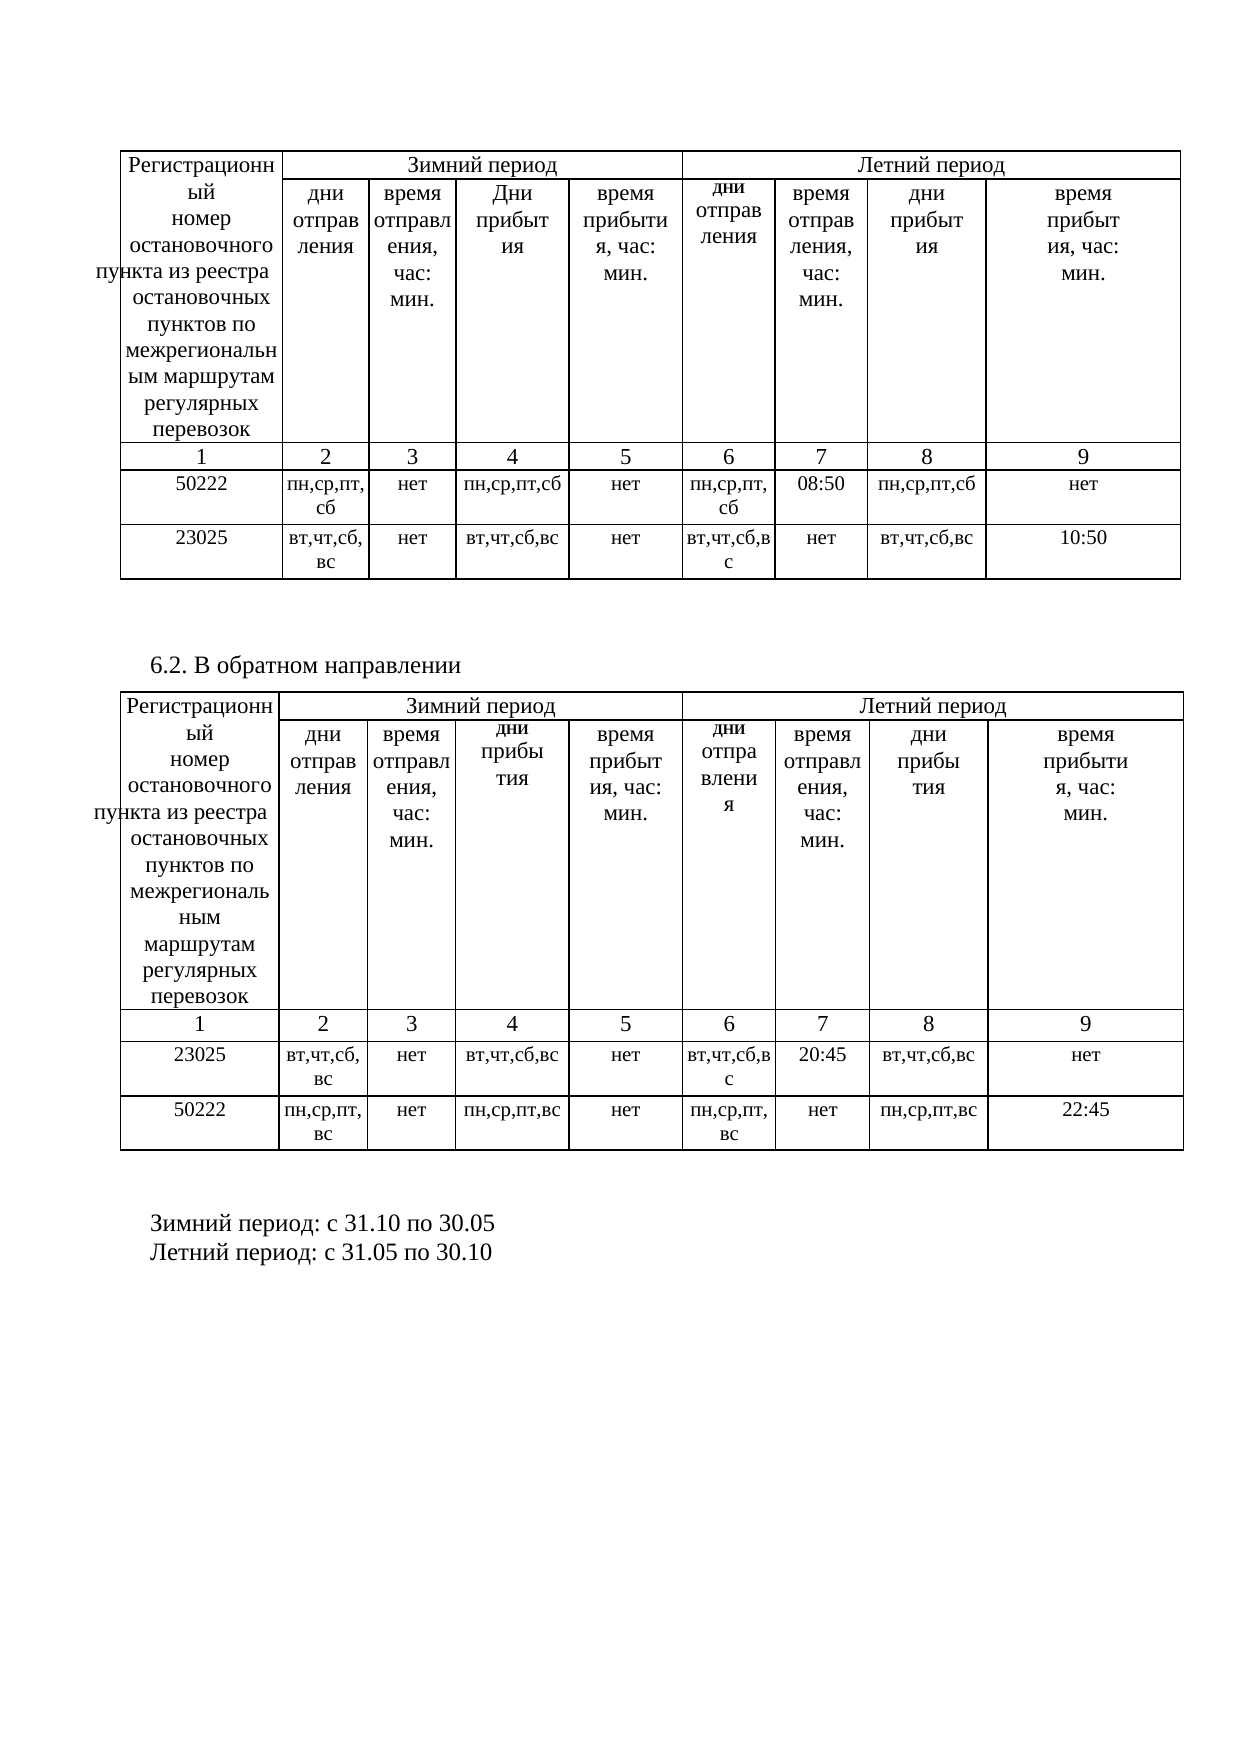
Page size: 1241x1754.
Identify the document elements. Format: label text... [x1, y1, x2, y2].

table_cell дни отправ ления [283, 180, 368, 441]
table_header Регистрационный номер остановочного пункта из реестра остановочных пунктов по межрегиональным маршрутам регулярных перевозок [121, 152, 282, 441]
table_cell 08:50 [776, 471, 867, 524]
table_cell пн,ср,пт,сб [683, 471, 774, 524]
table_header Регистрационный номер остановочного пункта из реестра остановочных пунктов по межрегиональным маршрутам регулярных перевозок [121, 693, 278, 1009]
table_cell 10:50 [987, 525, 1180, 578]
table_cell вт,чт,сб,вс [283, 525, 368, 578]
table_cell вт,чт,сб,вс [870, 1042, 987, 1095]
text 6.2. В обратном направлении [150, 650, 1090, 678]
table_cell 4 [457, 443, 568, 469]
table_cell 8 [870, 1010, 987, 1041]
table_cell 5 [570, 443, 682, 469]
table_cell нет [370, 471, 455, 524]
table_cell нет [570, 525, 682, 578]
table_cell 3 [370, 443, 455, 469]
table_cell вт,чт,сб,вс [683, 525, 774, 578]
table_cell 50222 [121, 471, 282, 524]
table_cell нет [570, 1097, 682, 1149]
table_cell 1 [121, 443, 282, 469]
table_cell пн,ср,пт,вс [870, 1097, 987, 1149]
table_cell 1 [121, 1010, 278, 1041]
table_cell 7 [776, 1010, 869, 1041]
text Зимний период: с 31.10 по 30.05 [150, 1208, 1090, 1237]
table_cell 6 [683, 443, 774, 469]
table_cell 23025 [121, 1042, 278, 1095]
table_cell 9 [987, 443, 1180, 469]
table_header Зимний период [280, 693, 682, 719]
table_header Летний период [683, 693, 1183, 719]
table_cell 7 [776, 443, 867, 469]
table_cell нет [370, 525, 455, 578]
table_cell вт,чт,сб,вс [456, 1042, 568, 1095]
table_cell время отправл ения, час: мин. [368, 721, 455, 1009]
table_cell 4 [456, 1010, 568, 1041]
table_header Зимний период [283, 152, 682, 178]
table_cell нет [987, 471, 1180, 524]
table_cell вт,чт,сб,вс [457, 525, 568, 578]
table_cell нет [570, 1042, 682, 1095]
table_cell нет [776, 525, 867, 578]
table_cell дни прибы тия [870, 721, 987, 1009]
table_cell 22:45 [989, 1097, 1183, 1149]
table_cell дни отправ ления [280, 721, 367, 1009]
table_cell 8 [868, 443, 985, 469]
table_cell нет [368, 1097, 455, 1149]
table_cell вт,чт,сб,вс [280, 1042, 367, 1095]
table_cell время прибыт ия, час: мин. [570, 721, 682, 1009]
table_cell нет [570, 471, 682, 524]
table_cell вт,чт,сб,вс [683, 1042, 775, 1095]
table_cell нет [776, 1097, 869, 1149]
table_cell нет [989, 1042, 1183, 1095]
table_cell время отправл ения, час: мин. [776, 721, 869, 1009]
table_cell пн,ср,пт,сб [868, 471, 985, 524]
table_cell время прибыт ия, час: мин. [987, 180, 1180, 441]
table_cell 50222 [121, 1097, 278, 1149]
table_cell дни прибыт ия [868, 180, 985, 441]
table_cell вт,чт,сб,вс [868, 525, 985, 578]
table_cell 2 [283, 443, 368, 469]
table_cell ДНИ отправ ления [683, 180, 774, 441]
table_cell пн,ср,пт,сб [283, 471, 368, 524]
table_cell пн,ср,пт,вс [456, 1097, 568, 1149]
table_cell пн,ср,пт,вс [683, 1097, 775, 1149]
table_cell 6 [683, 1010, 775, 1041]
table_cell время отправл ения, час: мин. [370, 180, 455, 441]
table_cell 9 [989, 1010, 1183, 1041]
table_cell ДНИ отпра влени я [683, 721, 775, 1009]
table_cell 5 [570, 1010, 682, 1041]
table_cell пн,ср,пт,вс [280, 1097, 367, 1149]
table_cell 23025 [121, 525, 282, 578]
table_cell 20:45 [776, 1042, 869, 1095]
table_cell ДНИ прибы тия [456, 721, 568, 1009]
table_cell время прибыти я, час: мин. [570, 180, 682, 441]
table_cell 3 [368, 1010, 455, 1041]
table_cell пн,ср,пт,сб [457, 471, 568, 524]
table_header Летний период [683, 152, 1180, 178]
text Летний период: с 31.05 по 30.10 [150, 1237, 1090, 1266]
table_cell Дни прибыт ия [457, 180, 568, 441]
table_cell нет [368, 1042, 455, 1095]
table_cell время прибыти я, час: мин. [989, 721, 1183, 1009]
table_cell 2 [280, 1010, 367, 1041]
table_cell время отправ ления, час: мин. [776, 180, 867, 441]
